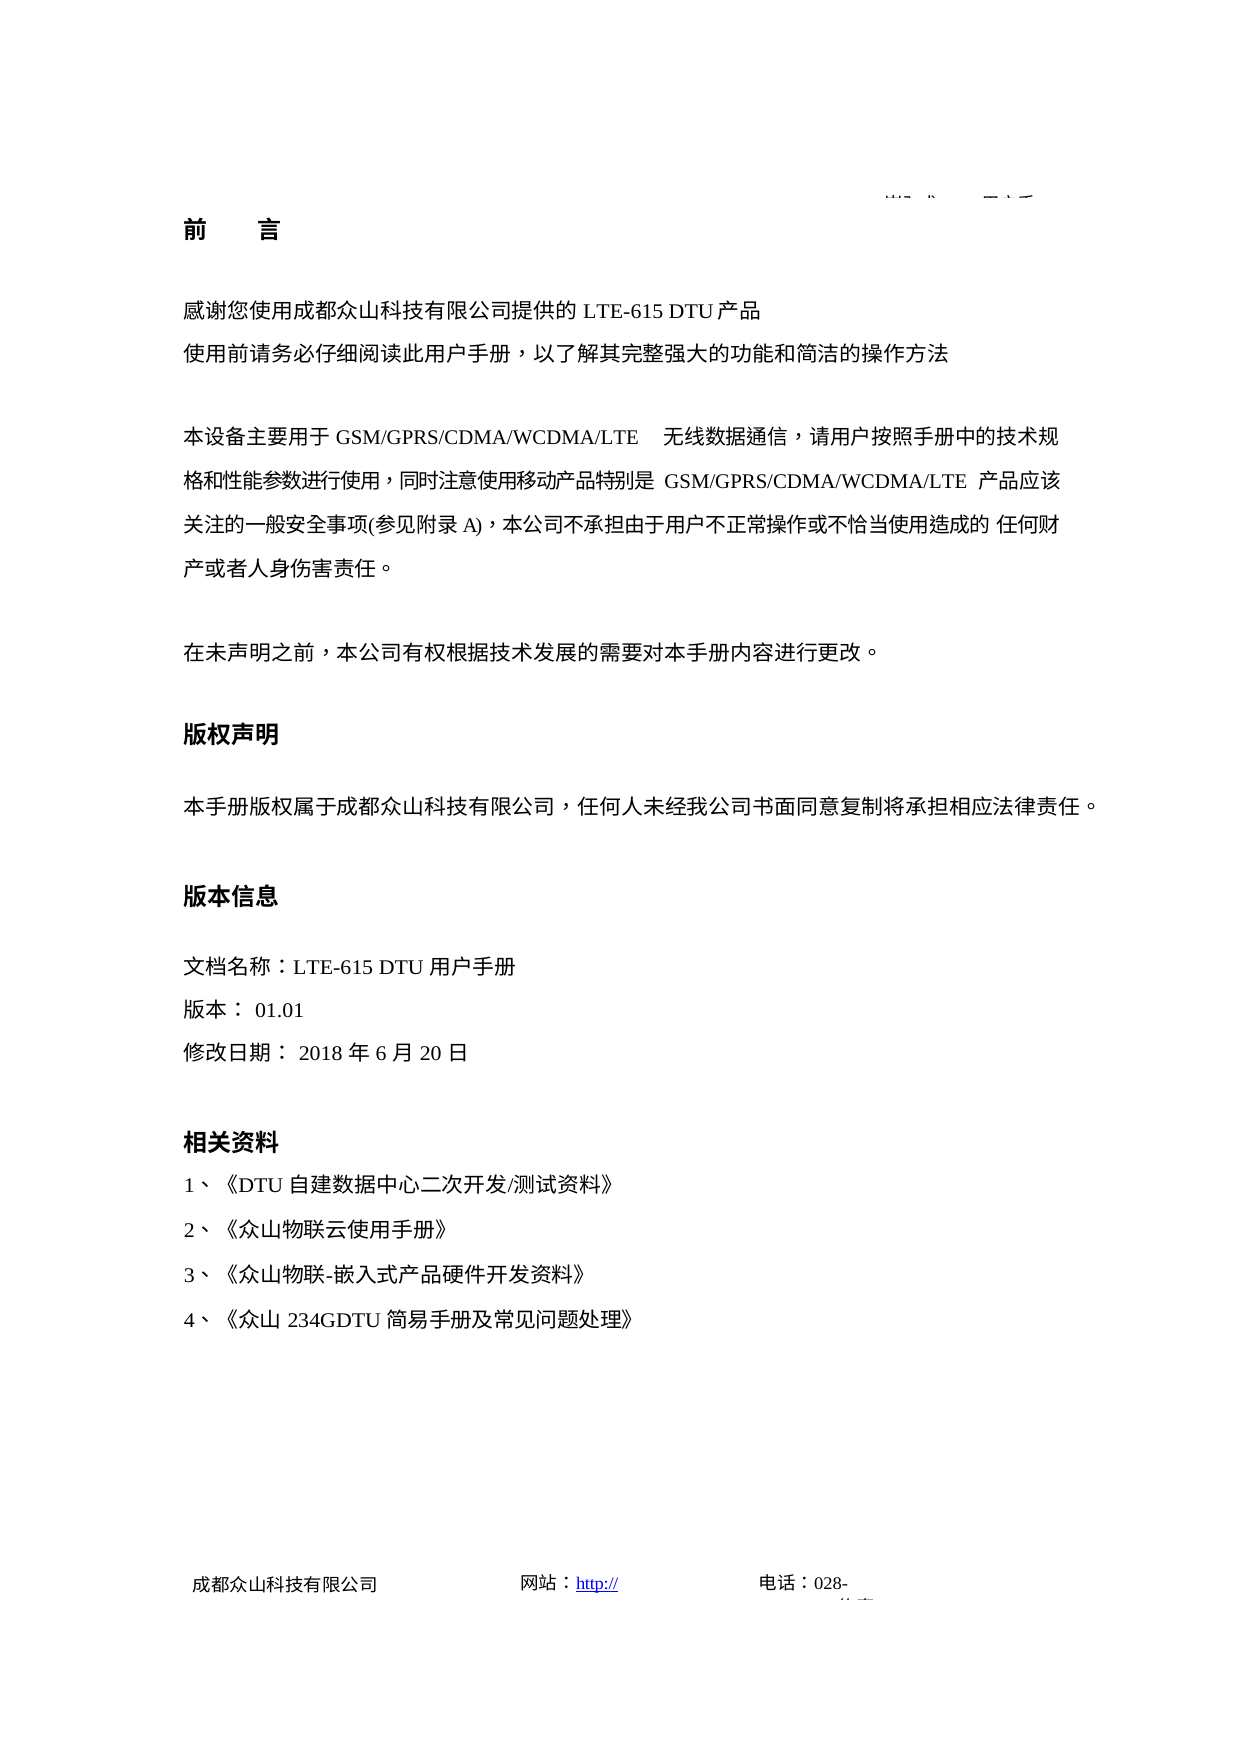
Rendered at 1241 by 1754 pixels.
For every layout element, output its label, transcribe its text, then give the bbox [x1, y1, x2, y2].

subtitle 版本信息 [183, 880, 1138, 912]
text 4、《众山 234GDTU 简易手册及常见问题处理》 [183, 1303, 1138, 1334]
subtitle 版权声明 [183, 718, 1138, 750]
text 本手册版权属于成都众山科技有限公司，任何人未经我公司书面同意复制将承担相应法律责任。 [183, 790, 1138, 821]
subtitle 前 言 [183, 213, 1138, 246]
text 文档名称：LTE-615 DTU 用户手册 [183, 952, 1138, 981]
text 本设备主要用于GSM/GPRS/CDMA/WCDMA/LTE 无线数据通信，请用户按照手册中的技术规格和性能参数进行使用，同时注意使用移动产品特别是 GSM/GPRS/CDMA/WCDMA/LTE 产品应该关注的一般安全事项(参见附录A)，本公司不承担由于用户不正常操作或不恰当使用造成的 任何财产或者人身伤害责任。 [183, 422, 1061, 583]
text 在未声明之前，本公司有权根据技术发展的需要对本手册内容进行更改。 [183, 638, 1138, 666]
text 修改日期： 2018 年 6 月 20 日 [183, 1038, 1138, 1067]
subtitle 相关资料 [183, 1126, 1138, 1159]
text 1、《DTU 自建数据中心二次开发/测试资料》 [183, 1170, 1138, 1198]
text 3、《众山物联-嵌入式产品硬件开发资料》 [183, 1259, 1138, 1289]
text 2、《众山物联云使用手册》 [183, 1213, 1138, 1243]
text 使用前请务必仔细阅读此用户手册，以了解其完整强大的功能和简洁的操作方法 [183, 339, 1138, 368]
text 版本： 01.01 [183, 995, 1138, 1024]
text 感谢您使用成都众山科技有限公司提供的 LTE-615 DTU产品 [183, 294, 1138, 324]
